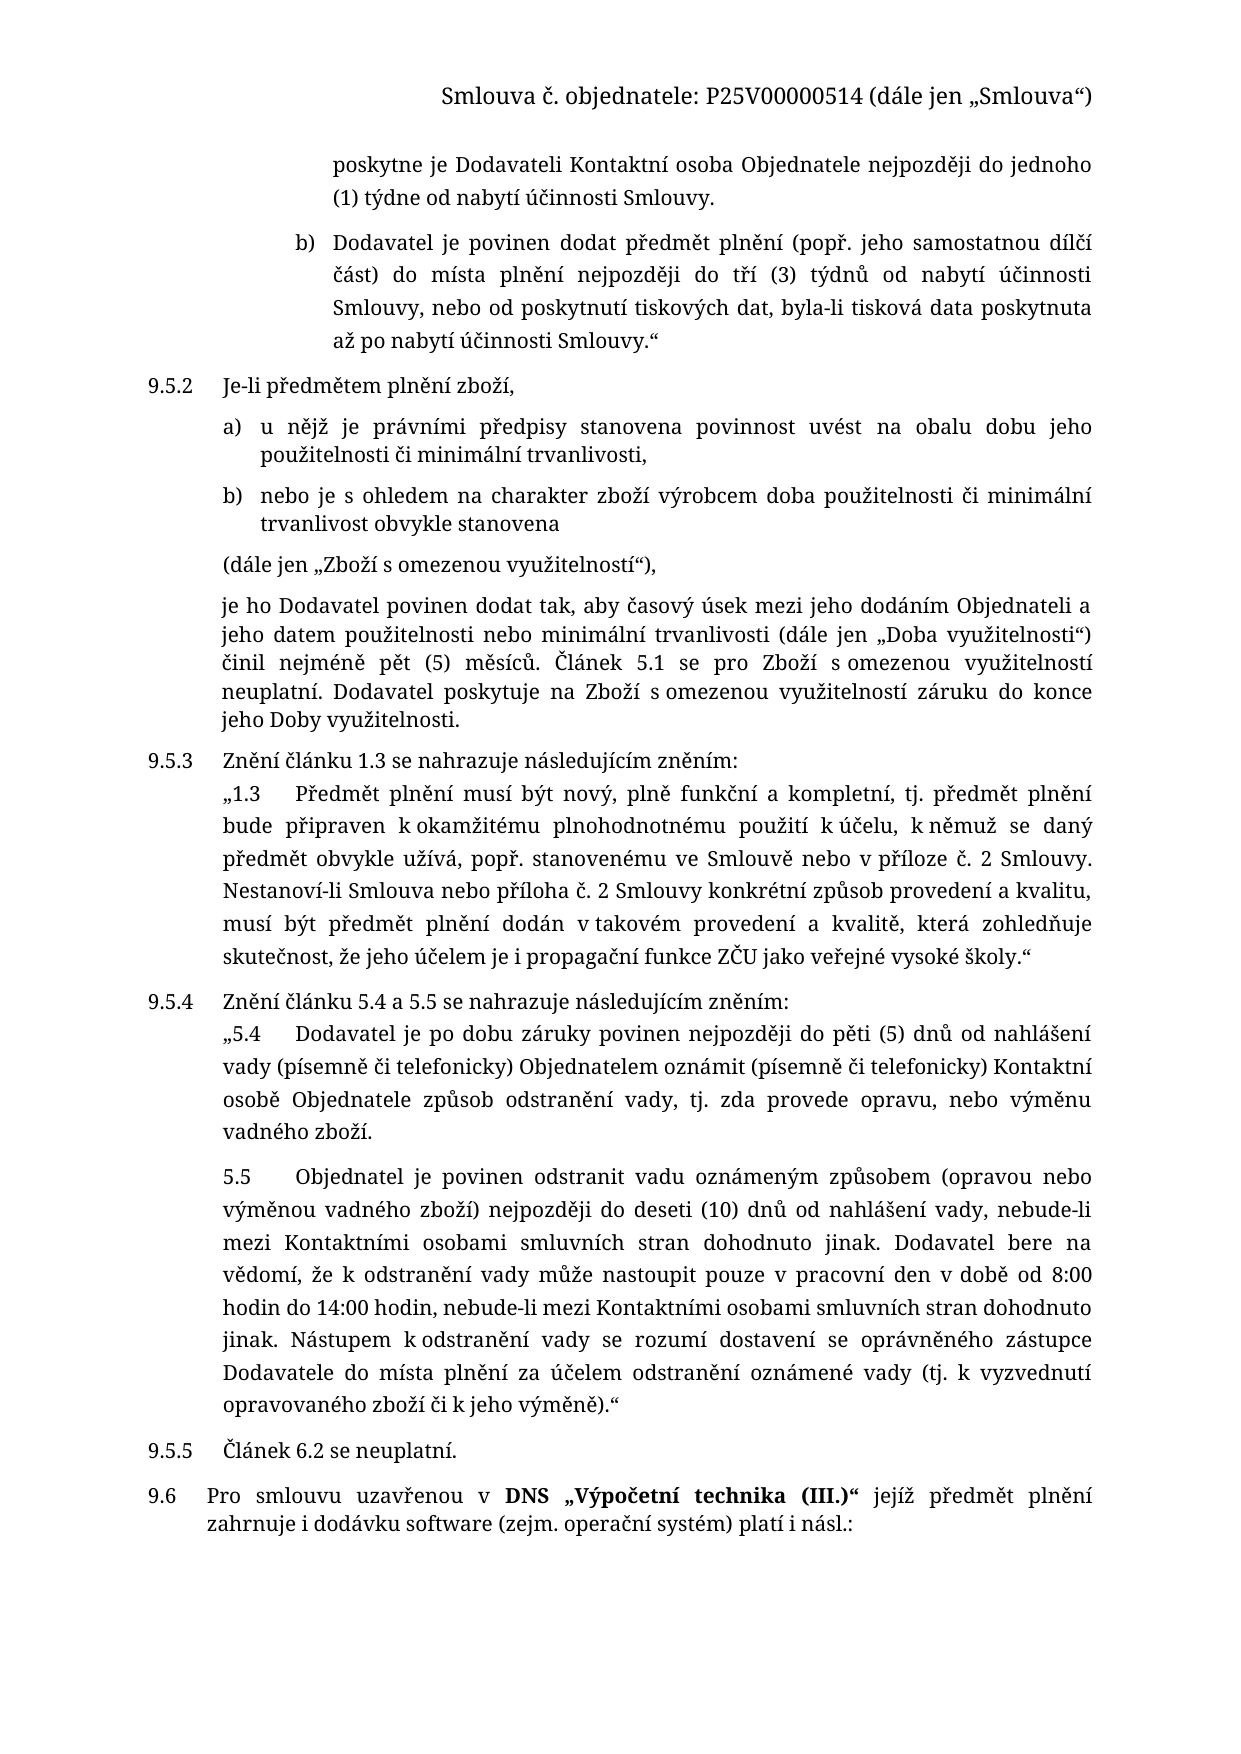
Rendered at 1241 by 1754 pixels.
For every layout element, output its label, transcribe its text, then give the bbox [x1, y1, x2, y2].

list Znění článku 5.4 a 5.5 se nahrazuje následujícím zněním: [148, 987, 1093, 1015]
list Článek 6.2 se neuplatní. [148, 1436, 1093, 1464]
list „5.4 Dodavatel je po dobu záruky povinen nejpozději do pěti (5) dnů od nahlášení vady (písemně či telefonicky) Objednatelem oznámit (písemně či telefonicky) Kontaktní osobě Objednatele způsob odstranění vady, tj. zda provede opravu, nebo výměnu vadného zboží. [223, 1019, 1093, 1146]
list „1.3 Předmět plnění musí být nový, plně funkční a kompletní, tj. předmět plnění bude připraven k okamžitému plnohodnotnému použití k účelu, k němuž se daný předmět obvykle užívá, popř. stanovenému ve Smlouvě nebo v příloze č. 2 Smlouvy. Nestanoví-li Smlouva nebo příloha č. 2 Smlouvy konkrétní způsob provedení a kvalitu, musí být předmět plnění dodán v takovém provedení a kvalitě, která zohledňuje skutečnost, že jeho účelem je i propagační funkce ZČU jako veřejné vysoké školy.“ [223, 779, 1093, 970]
text (dále jen „Zboží s omezenou využitelností“), [223, 551, 1093, 579]
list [295, 150, 1093, 211]
list nebo je s ohledem na charakter zboží výrobcem doba použitelnosti či minimální trvanlivost obvykle stanovena [223, 481, 1093, 538]
list Je-li předmětem plnění zboží, [148, 371, 1093, 399]
list u nějž je právními předpisy stanovena povinnost uvést na obalu dobu jeho použitelnosti či minimální trvanlivosti, [223, 412, 1093, 469]
list Pro smlouvu uzavřenou v DNS „Výpočetní technika (III.)“ jejíž předmět plnění zahrnuje i dodávku software (zejm. operační systém) platí i násl.: [148, 1481, 1093, 1538]
list Dodavatel je povinen dodat předmět plnění (popř. jeho samostatnou dílčí část) do místa plnění nejpozději do tří (3) týdnů od nabytí účinnosti Smlouvy, nebo od poskytnutí tiskových dat, byla-li tisková data poskytnuta až po nabytí účinnosti Smlouvy.“ [295, 228, 1093, 354]
list Znění článku 1.3 se nahrazuje následujícím zněním: [148, 746, 1093, 774]
list 5.5 Objednatel je povinen odstranit vadu oznámeným způsobem (opravou nebo výměnou vadného zboží) nejpozději do deseti (10) dnů od nahlášení vady, nebude-li mezi Kontaktními osobami smluvních stran dohodnuto jinak. Dodavatel bere na vědomí, že k odstranění vady může nastoupit pouze v pracovní den v době od 8:00 hodin do 14:00 hodin, nebude-li mezi Kontaktními osobami smluvních stran dohodnuto jinak. Nástupem k odstranění vady se rozumí dostavení se oprávněného zástupce Dodavatele do místa plnění za účelem odstranění oznámené vady (tj. k vyzvednutí opravovaného zboží či k jeho výměně).“ [223, 1162, 1093, 1419]
text je ho Dodavatel povinen dodat tak, aby časový úsek mezi jeho dodáním Objednateli a jeho datem použitelnosti nebo minimální trvanlivosti (dále jen „Doba využitelnosti“) činil nejméně pět (5) měsíců. Článek 5.1 se pro Zboží s omezenou využitelností neuplatní. Dodavatel poskytuje na Zboží s omezenou využitelností záruku do konce jeho Doby využitelnosti. [221, 591, 1093, 734]
